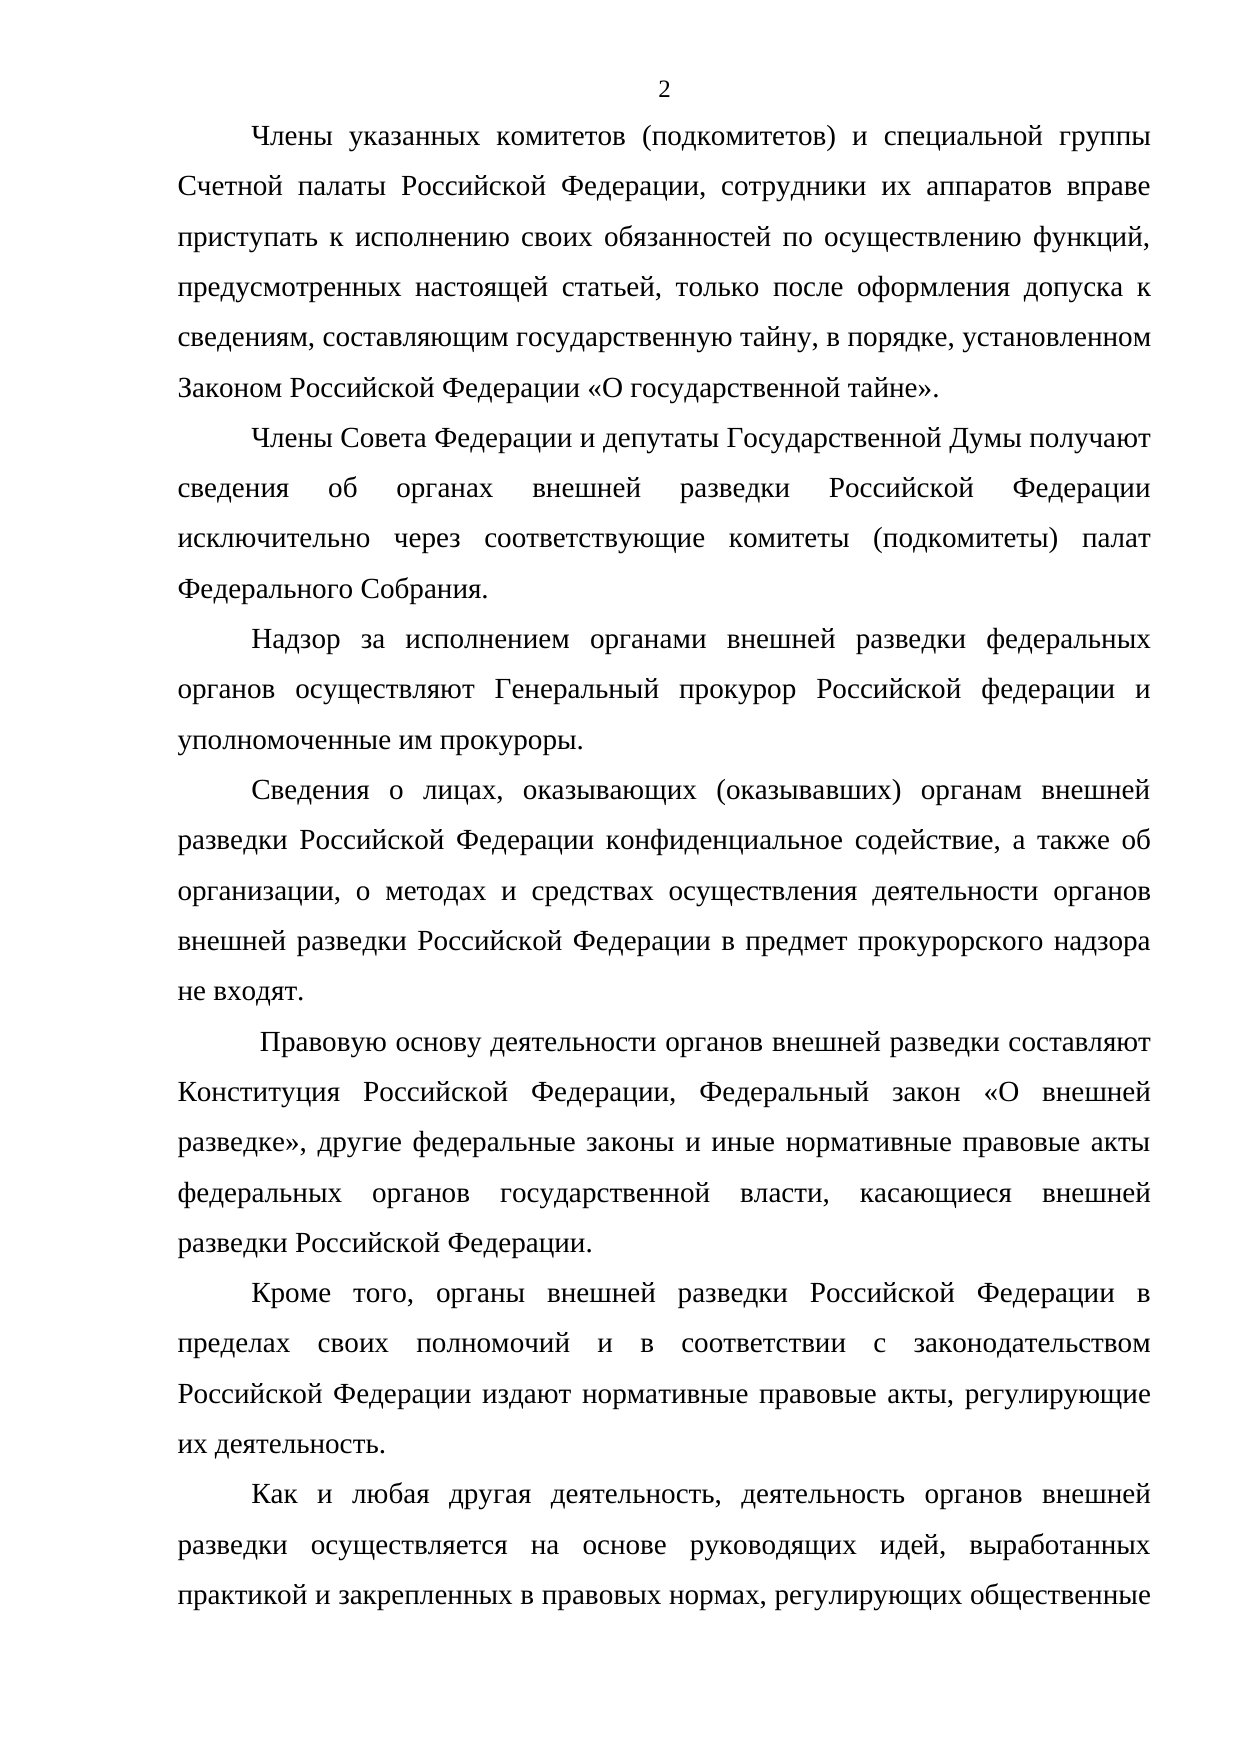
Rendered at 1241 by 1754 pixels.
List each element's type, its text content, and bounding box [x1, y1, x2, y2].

text Члены Совета Федерации и депутаты Государственной Думы получают сведения об органах внешней разведки Российской Федерации исключительно через соответствующие комитеты (подкомитеты) палат Федерального Собрания. [177, 420, 1152, 604]
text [177, 1477, 1152, 1611]
text Правовую основу деятельности органов внешней разведки составляют Конституция Российской Федерации, Федеральный закон «О внешней разведке», другие федеральные законы и иные нормативные правовые акты федеральных органов государственной власти, касающиеся внешней разведки Российской Федерации. [177, 1024, 1152, 1258]
text Сведения о лицах, оказывающих (оказывавших) органам внешней разведки Российской Федерации конфиденциальное содействие, а также об организации, о методах и средствах осуществления деятельности органов внешней разведки Российской Федерации в предмет прокурорского надзора не входят. [177, 772, 1152, 1007]
text Члены указанных комитетов (подкомитетов) и специальной группы Счетной палаты Российской Федерации, сотрудники их аппаратов вправе приступать к исполнению своих обязанностей по осуществлению функций, предусмотренных настоящей статьей, только после оформления допуска к сведениям, составляющим государственную тайну, в порядке, установленном Законом Российской Федерации «О государственной тайне». [177, 118, 1152, 403]
text Кроме того, органы внешней разведки Российской Федерации в пределах своих полномочий и в соответствии с законодательством Российской Федерации издают нормативные правовые акты, регулирующие их деятельность. [177, 1275, 1152, 1460]
text Надзор за исполнением органами внешней разведки федеральных органов осуществляют Генеральный прокурор Российской федерации и уполномоченные им прокуроры. [177, 621, 1152, 755]
